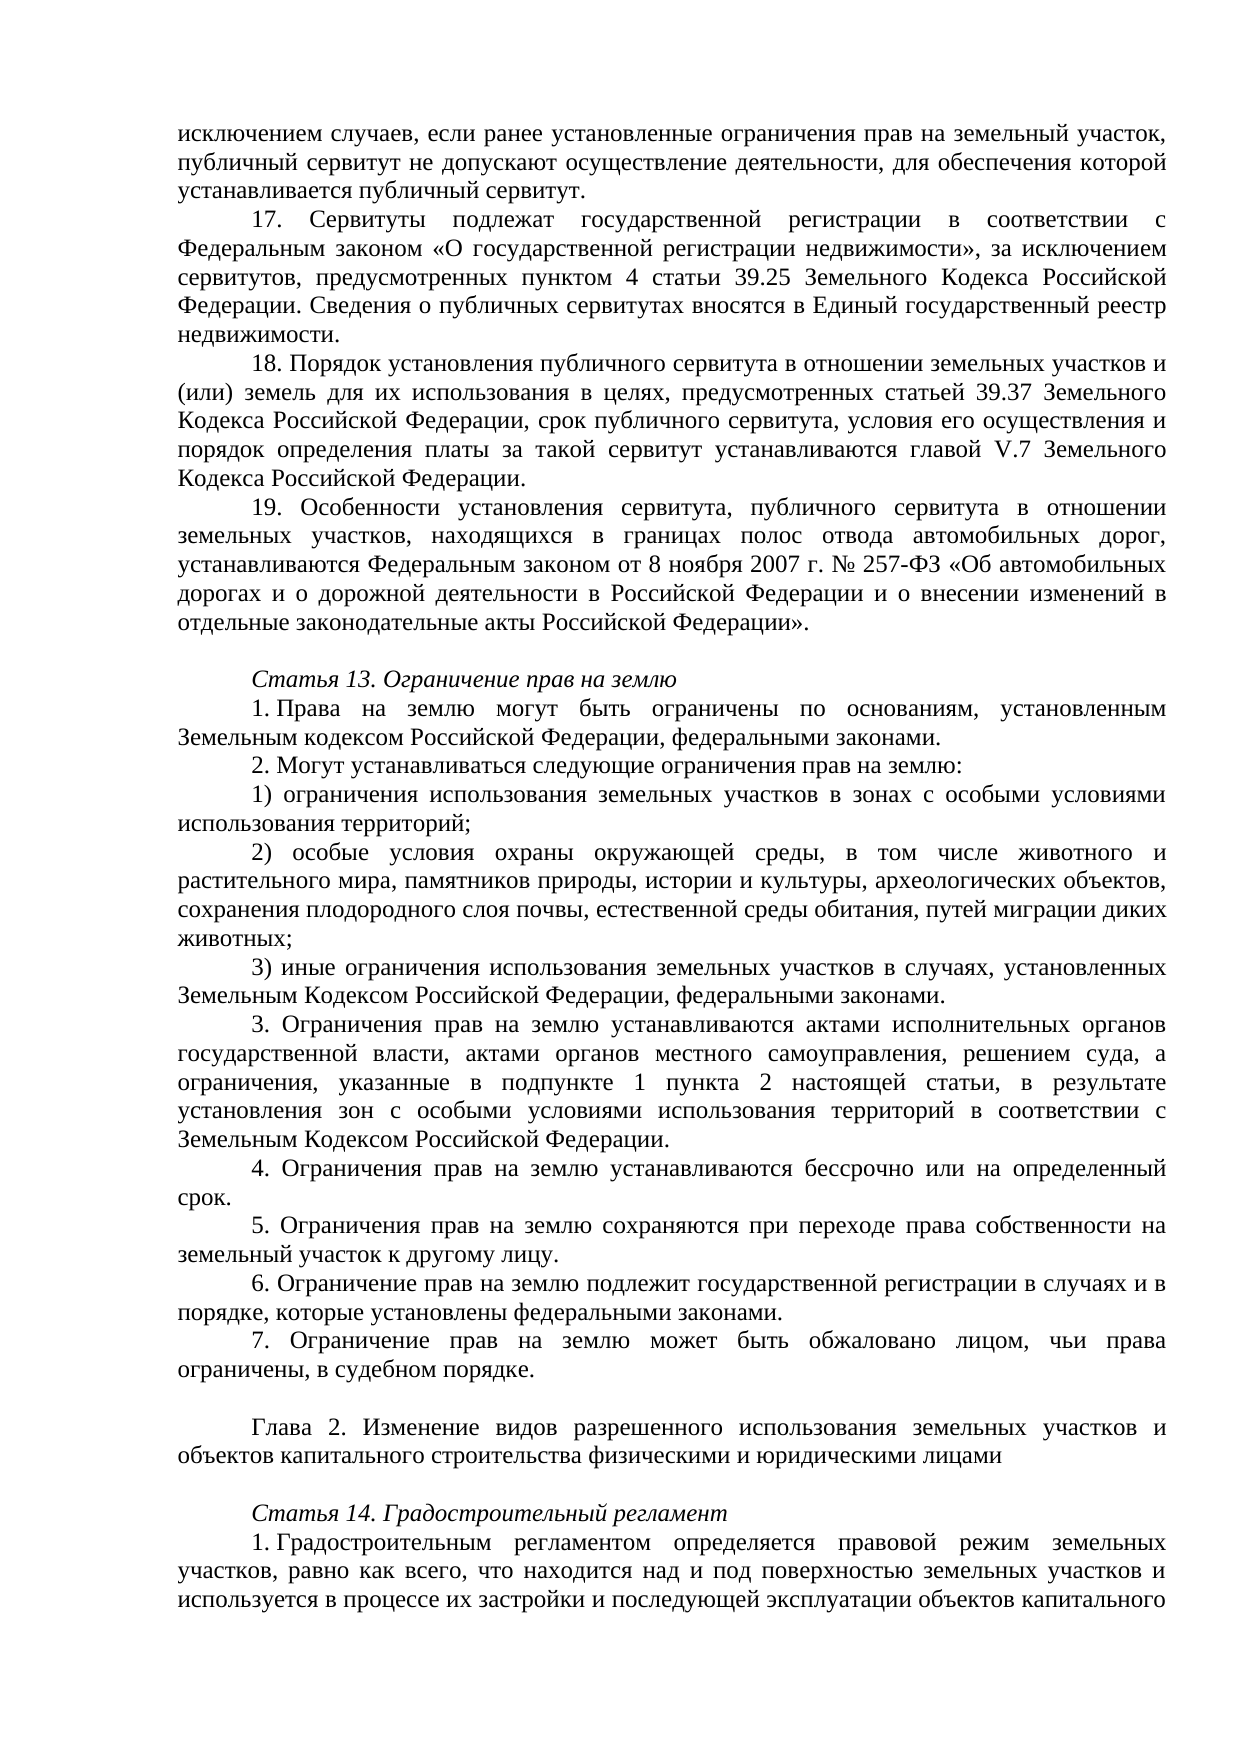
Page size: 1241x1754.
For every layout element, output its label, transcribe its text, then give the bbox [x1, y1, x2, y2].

text 19. Особенности установления сервитута, публичного сервитута в отношении земельных участков, находящихся в границах полос отвода автомобильных дорог, устанавливаются Федеральным законом от 8 ноября 2007 г. № 257-ФЗ «Об автомобильных дорогах и о дорожной деятельности в Российской Федерации и о внесении изменений в отдельные законодательные акты Российской Федерации». [177, 492, 1167, 636]
text 1) ограничения использования земельных участков в зонах с особыми условиями использования территорий; [177, 779, 1167, 837]
text 18. Порядок установления публичного сервитута в отношении земельных участков и (или) земель для их использования в целях, предусмотренных статьей 39.37 Земельного Кодекса Российской Федерации, срок публичного сервитута, условия его осуществления и порядок определения платы за такой сервитут устанавливаются главой V.7 Земельного Кодекса Российской Федерации. [177, 348, 1167, 492]
text 6. Ограничение прав на землю подлежит государственной регистрации в случаях и в порядке, которые установлены федеральными законами. [177, 1268, 1167, 1326]
text 7. Ограничение прав на землю может быть обжаловано лицом, чьи права ограничены, в судебном порядке. [177, 1326, 1167, 1383]
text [177, 118, 1167, 204]
text Глава 2. Изменение видов разрешенного использования земельных участков и объектов капитального строительства физическими и юридическими лицами [177, 1412, 1167, 1469]
text Статья 13. Ограничение прав на землю [177, 664, 1167, 693]
text 3. Ограничения прав на землю устанавливаются актами исполнительных органов государственной власти, актами органов местного самоуправления, решением суда, а ограничения, указанные в подпункте 1 пункта 2 настоящей статьи, в результате установления зон с особыми условиями использования территорий в соответствии с Земельным Кодексом Российской Федерации. [177, 1009, 1167, 1153]
text 17. Сервитуты подлежат государственной регистрации в соответствии с Федеральным законом «О государственной регистрации недвижимости», за исключением сервитутов, предусмотренных пунктом 4 статьи 39.25 Земельного Кодекса Российской Федерации. Сведения о публичных сервитутах вносятся в Единый государственный реестр недвижимости. [177, 204, 1167, 348]
text 4. Ограничения прав на землю устанавливаются бессрочно или на определенный срок. [177, 1153, 1167, 1211]
text 5. Ограничения прав на землю сохраняются при переходе права собственности на земельный участок к другому лицу. [177, 1211, 1167, 1268]
text 1. Права на землю могут быть ограничены по основаниям, установленным Земельным кодексом Российской Федерации, федеральными законами. [177, 693, 1167, 751]
text 3) иные ограничения использования земельных участков в случаях, установленных Земельным Кодексом Российской Федерации, федеральными законами. [177, 952, 1167, 1009]
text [177, 1527, 1167, 1613]
text 2. Могут устанавливаться следующие ограничения прав на землю: [177, 751, 1167, 779]
text 2) особые условия охраны окружающей среды, в том числе животного и растительного мира, памятников природы, истории и культуры, археологических объектов, сохранения плодородного слоя почвы, естественной среды обитания, путей миграции диких животных; [177, 837, 1167, 952]
text Статья 14. Градостроительный регламент [177, 1498, 1167, 1527]
